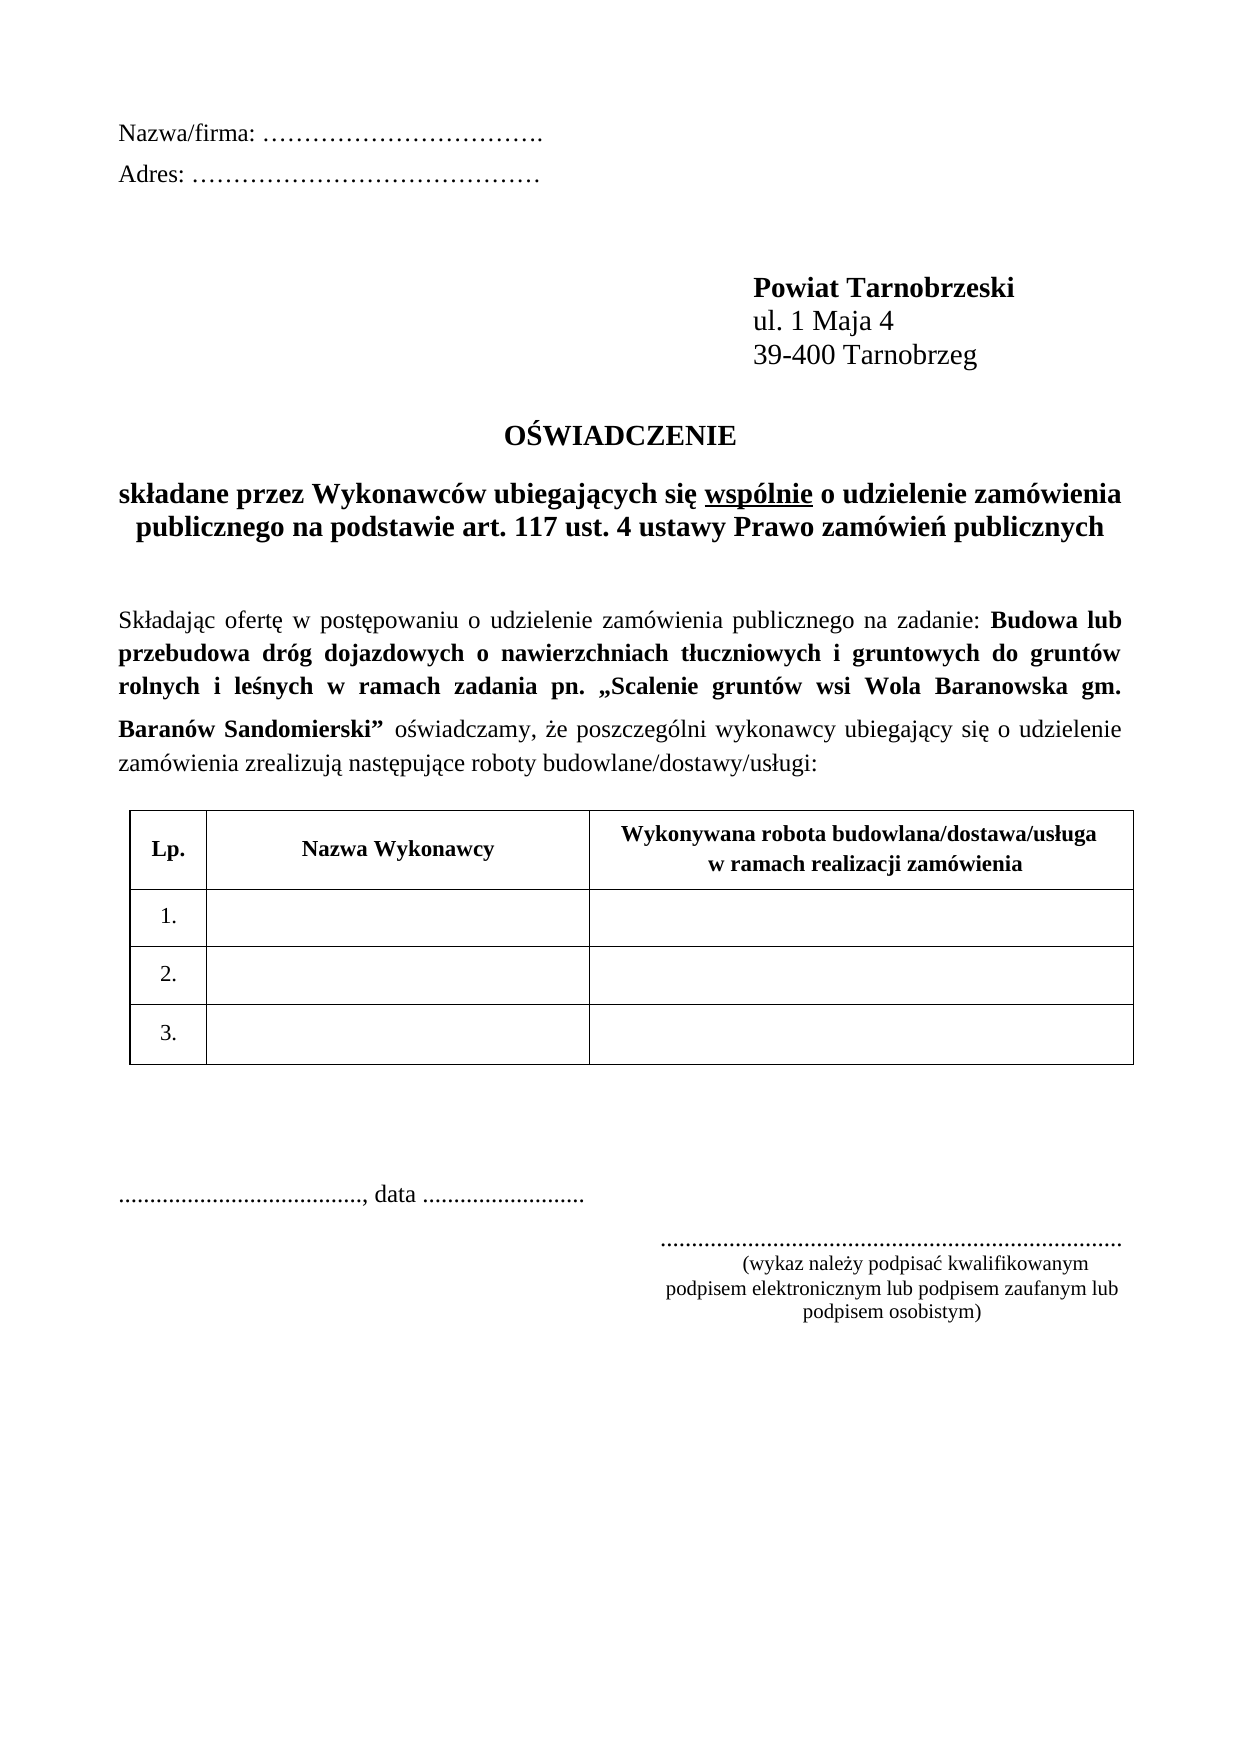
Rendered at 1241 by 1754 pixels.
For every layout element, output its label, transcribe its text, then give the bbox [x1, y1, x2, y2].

table_cell [207, 890, 589, 946]
table_cell 3. [131, 1005, 206, 1063]
text .......................................................................... [561, 1223, 1122, 1251]
text składane przez Wykonawców ubiegających się wspólnie o udzielenie zamówienia publicznego na podstawie art. 117 ust. 4 ustawy Prawo zamówień publicznych [118, 476, 1122, 543]
text ......................................., data .......................... [118, 1179, 1122, 1208]
text Powiat Tarnobrzeski [339, 270, 1122, 303]
list Adres: …………………………………… [118, 159, 1122, 188]
table_header Wykonywana robota budowlana/dostawa/usługa w ramach realizacji zamówienia [590, 811, 1133, 889]
list Nazwa/firma: ……………………………. [118, 118, 1122, 147]
table_cell [590, 890, 1133, 946]
table_header Lp. [131, 811, 206, 889]
text OŚWIADCZENIE [118, 418, 1122, 452]
table_cell 2. [131, 947, 206, 1004]
text (wykaz należy podpisać kwalifikowanym podpisem elektronicznym lub podpisem zaufanym lub podpisem osobistym) [662, 1251, 1122, 1323]
table_cell [590, 947, 1133, 1004]
table_cell [207, 1005, 589, 1063]
table_cell [590, 1005, 1133, 1063]
text 39-400 Tarnobrzeg [753, 337, 1122, 370]
table_cell [207, 947, 589, 1004]
text Składając ofertę w postępowaniu o udzielenie zamówienia publicznego na zadanie: Budowa lub przebudowa dróg dojazdowych o nawierzchniach tłuczniowych i gruntowych do gruntów rolnych i leśnych w ramach zadania pn. „Scalenie gruntów wsi Wola Baranowska gm. Baranów Sandomierski” oświadczamy, że poszczególni wykonawcy ubiegający się o udzielenie zamówienia zrealizują następujące roboty budowlane/dostawy/usługi: [118, 605, 1122, 777]
table_header Nazwa Wykonawcy [207, 811, 589, 889]
text ul. 1 Maja 4 [753, 303, 1122, 337]
table_cell 1. [131, 890, 206, 946]
